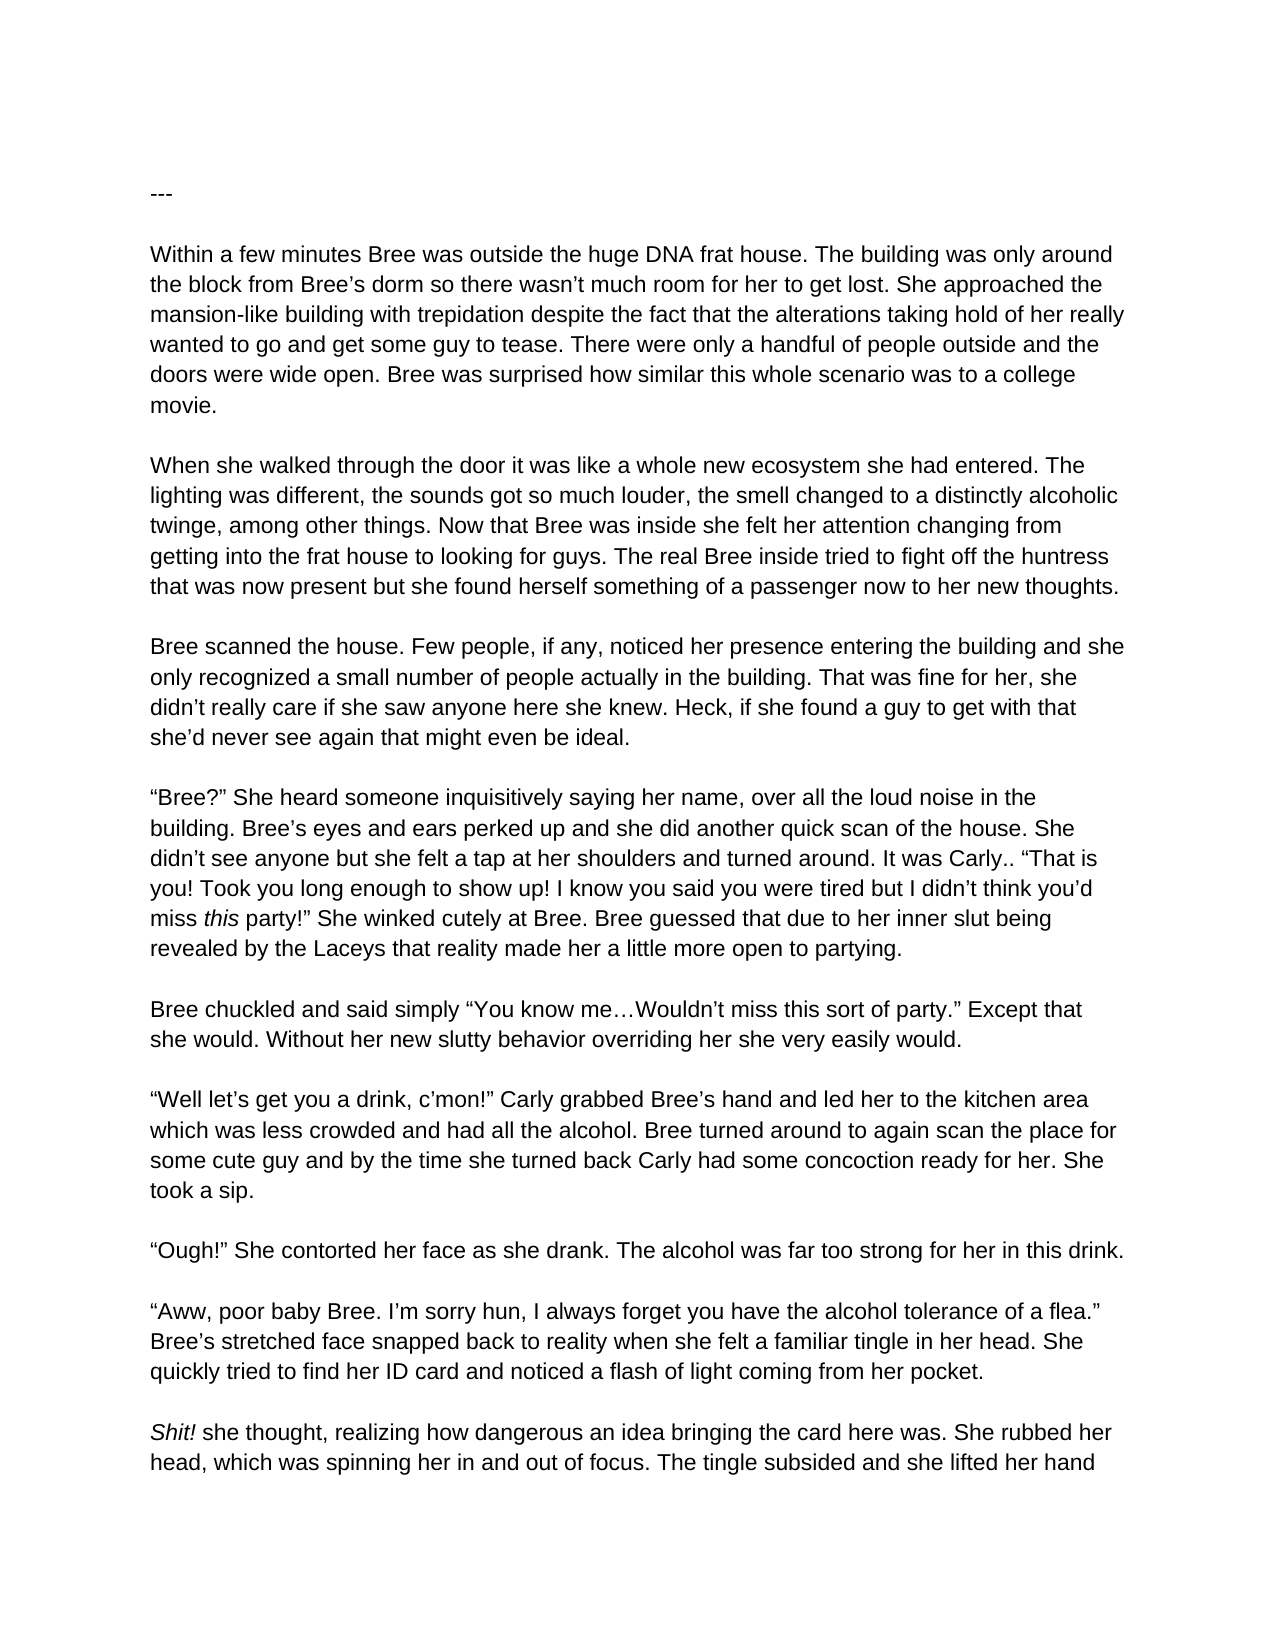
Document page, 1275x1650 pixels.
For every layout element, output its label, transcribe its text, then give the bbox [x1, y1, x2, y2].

text When she walked through the door it was like a whole new ecosystem she had entered. The lighting was different, the sounds got so much louder, the smell changed to a distinctly alcoholic twinge, among other things. Now that Bree was inside she felt her attention changing from getting into the frat house to looking for guys. The real Bree inside tried to fight off the huntress that was now present but she found herself something of a passenger now to her new thoughts. [150, 452, 1125, 599]
text “Well let’s get you a drink, c’mon!” Carly grabbed Bree’s hand and led her to the kitchen area which was less crowded and had all the alcohol. Bree turned around to again scan the place for some cute guy and by the time she turned back Carly had some concoction ready for her. She took a sip. [150, 1086, 1125, 1203]
text “Aww, poor baby Bree. I’m sorry hun, I always forget you have the alcohol tolerance of a flea.” Bree’s stretched face snapped back to reality when she felt a familiar tingle in her head. She quickly tried to find her ID card and noticed a flash of light coming from her pocket. [150, 1298, 1125, 1385]
text “Ough!” She contorted her face as she drank. The alcohol was far too strong for her in this drink. [150, 1237, 1125, 1264]
text Bree chuckled and said simply “You know me…Wouldn’t miss this sort of party.” Except that she would. Without her new slutty behavior overriding her she very easily would. [150, 996, 1125, 1052]
text --- [150, 180, 1125, 207]
text Within a few minutes Bree was outside the huge DNA frat house. The building was only around the block from Bree’s dorm so there wasn’t much room for her to get lost. She approached the mansion-like building with trepidation despite the fact that the alterations taking hold of her really wanted to go and get some guy to tease. There were only a handful of people outside and the doors were wide open. Bree was surprised how similar this whole scenario was to a college movie. [150, 241, 1125, 418]
text “Bree?” She heard someone inquisitively saying her name, over all the loud noise in the building. Bree’s eyes and ears perked up and she did another quick scan of the house. She didn’t see anyone but she felt a tap at her shoulders and turned around. It was Carly.. “That is you! Took you long enough to show up! I know you said you were tired but I didn’t think you’d miss this party!” She winked cutely at Bree. Bree guessed that due to her inner slut being revealed by the Laceys that reality made her a little more open to partying. [150, 784, 1125, 962]
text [150, 1419, 1125, 1475]
text Bree scanned the house. Few people, if any, noticed her presence entering the building and she only recognized a small number of people actually in the building. That was fine for her, she didn’t really care if she saw anyone here she knew. Heck, if she found a guy to get with that she’d never see again that might even be ideal. [150, 633, 1125, 750]
